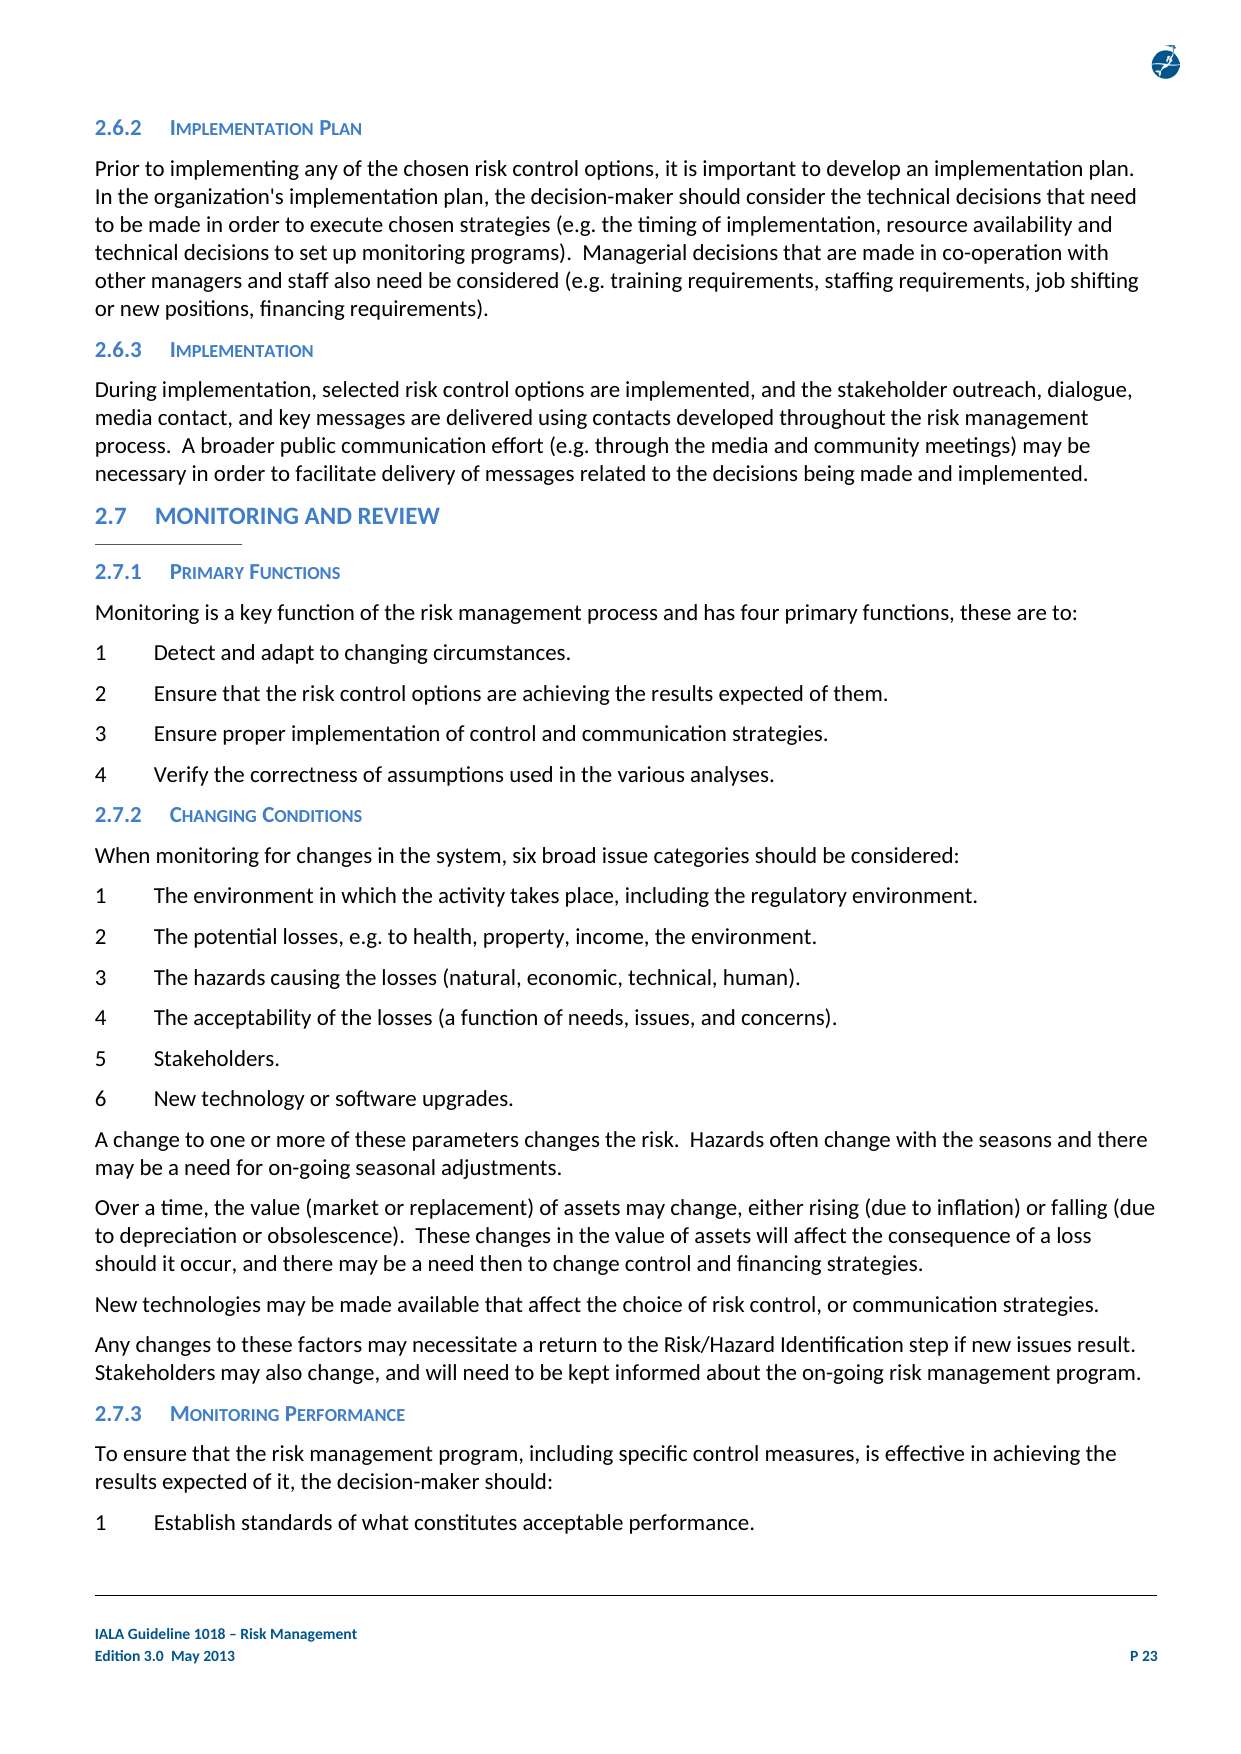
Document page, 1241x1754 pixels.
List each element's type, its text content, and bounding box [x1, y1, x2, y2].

text A change to one or more of these parameters changes the risk. Hazards often change with the seasons and there may be a need for on-going seasonal adjustments. [94, 1125, 1157, 1181]
text Over a time, the value (market or replacement) of assets may change, either rising (due to inflation) or falling (due to depreciation or obsolescence). These changes in the value of assets will affect the consequence of a loss should it occur, and there may be a need then to change control and financing strategies. [94, 1193, 1157, 1277]
text To ensure that the risk management program, including specific control measures, is effective in achieving the results expected of it, the decision-maker should: [94, 1439, 1157, 1495]
text During implementation, selected risk control options are implemented, and the stakeholder outreach, dialogue, media contact, and key messages are delivered using contacts developed throughout the risk management process. A broader public communication effort (e.g. through the media and community meetings) may be necessary in order to facilitate delivery of messages related to the decisions being made and implemented. [94, 375, 1157, 487]
subtitle Monitoring Performance [94, 1399, 1157, 1427]
list The acceptability of the losses (a function of needs, issues, and concerns). [94, 1003, 1157, 1031]
list The potential losses, e.g. to health, property, income, the environment. [94, 922, 1157, 950]
text Prior to implementing any of the chosen risk control options, it is important to develop an implementation plan. In the organization's implementation plan, the decision-maker should consider the technical decisions that need to be made in order to execute chosen strategies (e.g. the timing of implementation, resource availability and technical decisions to set up monitoring programs). Managerial decisions that are made in co-operation with other managers and staff also need be considered (e.g. training requirements, staffing requirements, job shifting or new positions, financing requirements). [94, 154, 1157, 322]
picture [1120, 0, 1239, 114]
list New technology or software upgrades. [94, 1084, 1157, 1112]
list Ensure proper implementation of control and communication strategies. [94, 719, 1157, 747]
subtitle Changing Conditions [94, 801, 1157, 828]
text When monitoring for changes in the system, six broad issue categories should be considered: [94, 841, 1157, 869]
list Stakeholders. [94, 1044, 1157, 1072]
list Establish standards of what constitutes acceptable performance. [94, 1508, 1157, 1536]
list Ensure that the risk control options are achieving the results expected of them. [94, 679, 1157, 707]
subtitle Implementation [94, 335, 1157, 363]
subtitle Implementation Plan [94, 113, 1157, 142]
list Verify the correctness of assumptions used in the various analyses. [94, 760, 1157, 788]
subtitle Primary Functions [94, 557, 1157, 585]
subtitle Monitoring and review [94, 500, 1157, 530]
list The hazards causing the losses (natural, economic, technical, human). [94, 963, 1157, 991]
text Any changes to these factors may necessitate a return to the Risk/Hazard Identification step if new issues result. Stakeholders may also change, and will need to be kept informed about the on-going risk management program. [94, 1330, 1157, 1386]
list The environment in which the activity takes place, including the regulatory environment. [94, 882, 1157, 909]
text New technologies may be made available that affect the choice of risk control, or communication strategies. [94, 1290, 1157, 1318]
text Monitoring is a key function of the risk management process and has four primary functions, these are to: [94, 598, 1157, 626]
list Detect and adapt to changing circumstances. [94, 638, 1157, 666]
